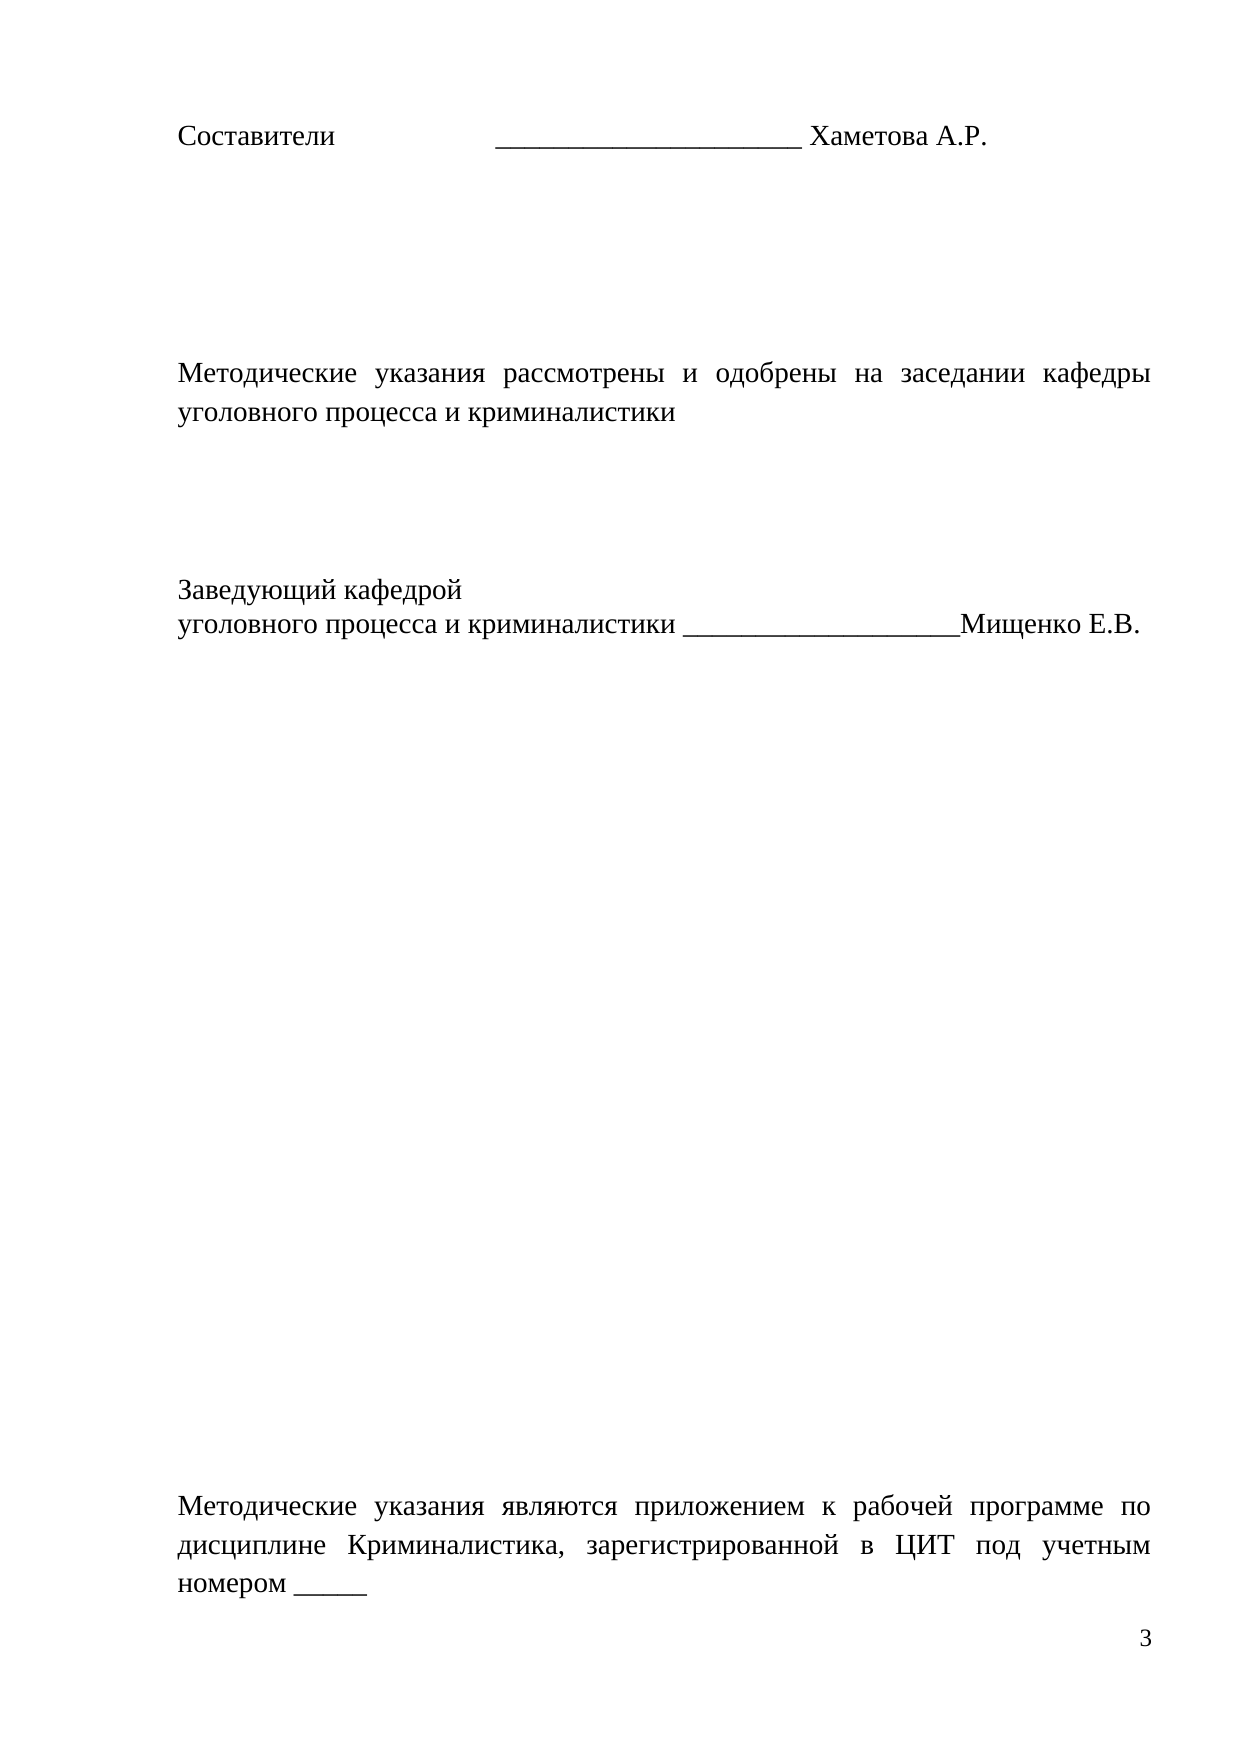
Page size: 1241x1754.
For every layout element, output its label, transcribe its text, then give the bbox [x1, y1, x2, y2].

text Методические указания являются приложением к рабочей программе по дисциплине Криминалистика, зарегистрированной в ЦИТ под учетным номером _____ [177, 1488, 1152, 1599]
text Заведующий кафедрой [177, 572, 1152, 606]
text Составители _____________________ Хаметова А.Р. [177, 118, 1152, 152]
text уголовного процесса и криминалистики ___________________Мищенко Е.В. [177, 606, 1152, 639]
text Методические указания рассмотрены и одобрены на заседании кафедры уголовного процесса и криминалистики [177, 356, 1152, 428]
